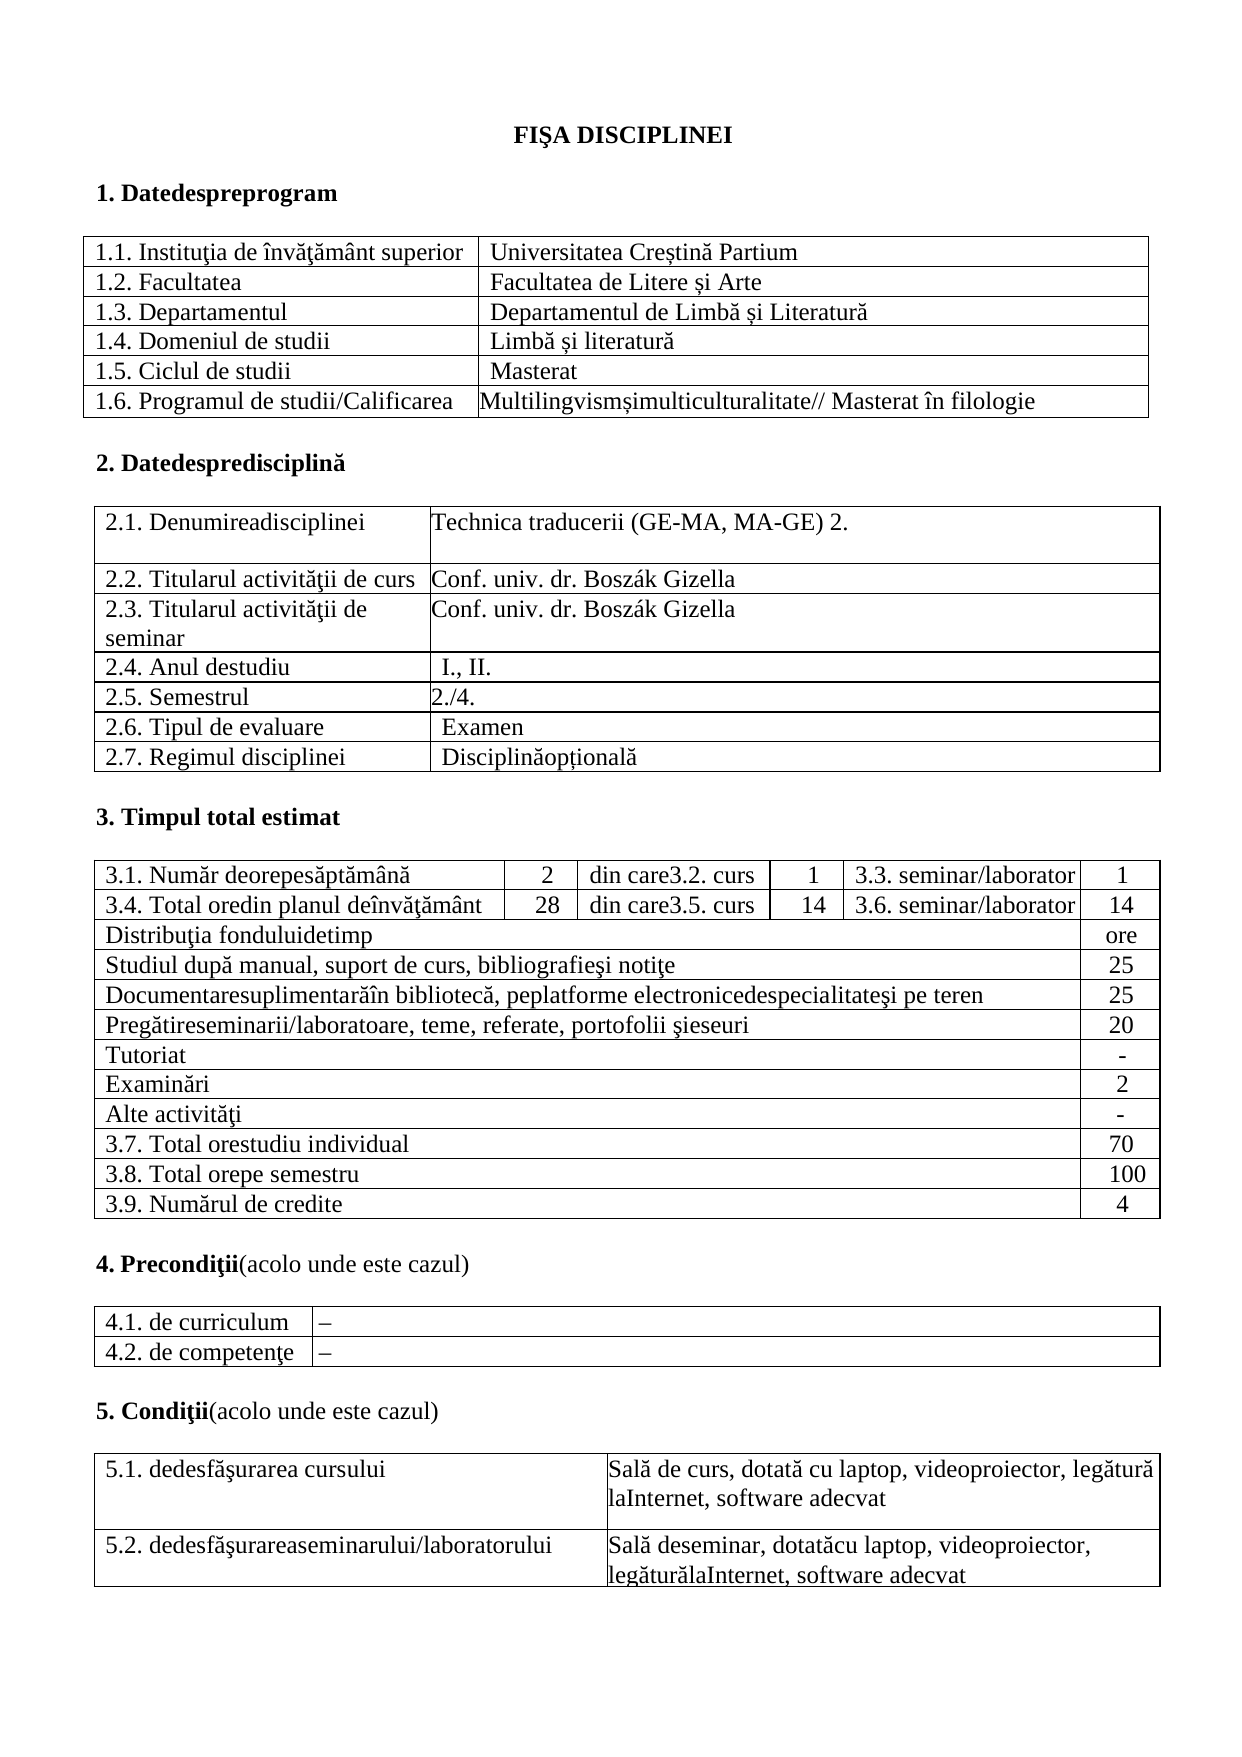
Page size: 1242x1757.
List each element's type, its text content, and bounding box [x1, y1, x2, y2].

table_cell 5.2. dedesfăşurareaseminarului/laboratorului [95, 1530, 607, 1586]
table_cell 4.2. de competenţe [95, 1337, 312, 1366]
table_cell 1.5. Ciclul de studii [84, 356, 478, 385]
table_header Universitatea Creștină Partium [479, 237, 1148, 266]
table_cell - [1081, 1099, 1159, 1128]
table_cell Masterat [479, 356, 1148, 385]
table_cell Documentaresuplimentarăîn bibliotecă, peplatforme electronicedespecialitateşi pe teren [95, 980, 1080, 1009]
table_header 3.1. Număr deorepesăptămână [95, 861, 504, 889]
table_cell I., II. [431, 653, 1159, 681]
table_cell 2.6. Tipul de evaluare [95, 713, 430, 741]
table_cell 25 [1081, 980, 1159, 1009]
table_cell 2.5. Semestrul [95, 683, 430, 711]
table_cell – [313, 1337, 1159, 1366]
table_header din care3.2. curs [578, 861, 769, 889]
table_cell - [1081, 1040, 1159, 1068]
table_cell 14 [771, 890, 843, 919]
table_header 3.3. seminar/laborator [844, 861, 1080, 889]
table_header 1 [771, 861, 843, 889]
table_header – [313, 1307, 1159, 1336]
table_cell Distribuţia fonduluidetimp [95, 920, 1080, 949]
table_cell Studiul după manual, suport de curs, bibliografieşi notiţe [95, 950, 1080, 979]
table_header 4.1. de curriculum [95, 1307, 312, 1336]
table_cell Multilingvismșimulticulturalitate// Masterat în filologie [479, 386, 1148, 417]
table_cell Conf. univ. dr. Boszák Gizella [431, 594, 1159, 651]
table_cell Alte activităţi [95, 1099, 1080, 1128]
table_cell 70 [1081, 1129, 1159, 1158]
table_cell 4 [1081, 1189, 1159, 1218]
table_cell Conf. univ. dr. Boszák Gizella [431, 564, 1159, 593]
table_cell 2.4. Anul destudiu [95, 653, 430, 681]
table_cell 3.8. Total orepe semestru [95, 1159, 1080, 1188]
table_cell 14 [1081, 890, 1159, 919]
table_header 2 [505, 861, 577, 889]
table_cell 3.4. Total oredin planul deînvăţământ [95, 890, 504, 919]
table_cell Tutoriat [95, 1040, 1080, 1068]
table_cell 3.9. Numărul de credite [95, 1189, 1080, 1218]
table_cell 3.6. seminar/laborator [844, 890, 1080, 919]
text 3. Timpul total estimat [96, 801, 1177, 831]
table_cell 1.3. Departamentul [84, 297, 478, 325]
table_cell 2 [1081, 1070, 1159, 1098]
table_header 1.1. Instituţia de învăţământ superior [84, 237, 478, 266]
table_header Technica traducerii (GE-MA, MA-GE) 2. [431, 507, 1159, 563]
table_cell 28 [505, 890, 577, 919]
text 4. Precondiţii(acolo unde este cazul) [96, 1248, 1177, 1277]
table_header 1 [1081, 861, 1159, 889]
table_header Sală de curs, dotată cu laptop, videoproiector, legătură laInternet, software adecvat [608, 1454, 1159, 1529]
table_cell ore [1081, 920, 1159, 949]
table_cell Limbă și literatură [479, 326, 1148, 355]
table_cell Examinări [95, 1070, 1080, 1098]
table_cell 3.7. Total orestudiu individual [95, 1129, 1080, 1158]
table_cell 25 [1081, 950, 1159, 979]
table_cell 1.6. Programul de studii/Calificarea [84, 386, 478, 417]
table_cell 2.7. Regimul disciplinei [95, 742, 430, 771]
table_cell Disciplinăopțională [431, 742, 1159, 771]
text 5. Condiţii(acolo unde este cazul) [96, 1396, 1177, 1424]
table_cell Examen [431, 713, 1159, 741]
text 2. Datedespredisciplină [96, 447, 1177, 477]
text 1. Datedespreprogram [96, 177, 1177, 207]
table_cell 1.4. Domeniul de studii [84, 326, 478, 355]
text FIŞA DISCIPLINEI [508, 119, 738, 149]
table_cell Pregătireseminarii/laboratoare, teme, referate, portofolii şieseuri [95, 1010, 1080, 1039]
table_cell 2.2. Titularul activităţii de curs [95, 564, 430, 593]
table_cell 1.2. Facultatea [84, 267, 478, 296]
table_header 2.1. Denumireadisciplinei [95, 507, 430, 563]
table_cell Sală deseminar, dotatăcu laptop, videoproiector, legăturălaInternet, software adecvat [608, 1530, 1159, 1586]
table_header 5.1. dedesfăşurarea cursului [95, 1454, 607, 1529]
table_cell Departamentul de Limbă și Literatură [479, 297, 1148, 325]
table_cell 100 [1081, 1159, 1159, 1188]
table_cell 20 [1081, 1010, 1159, 1039]
table_cell Facultatea de Litere și Arte [479, 267, 1148, 296]
table_cell 2.3. Titularul activităţii de seminar [95, 594, 430, 651]
table_cell din care3.5. curs [578, 890, 769, 919]
table_cell 2./4. [431, 683, 1159, 711]
